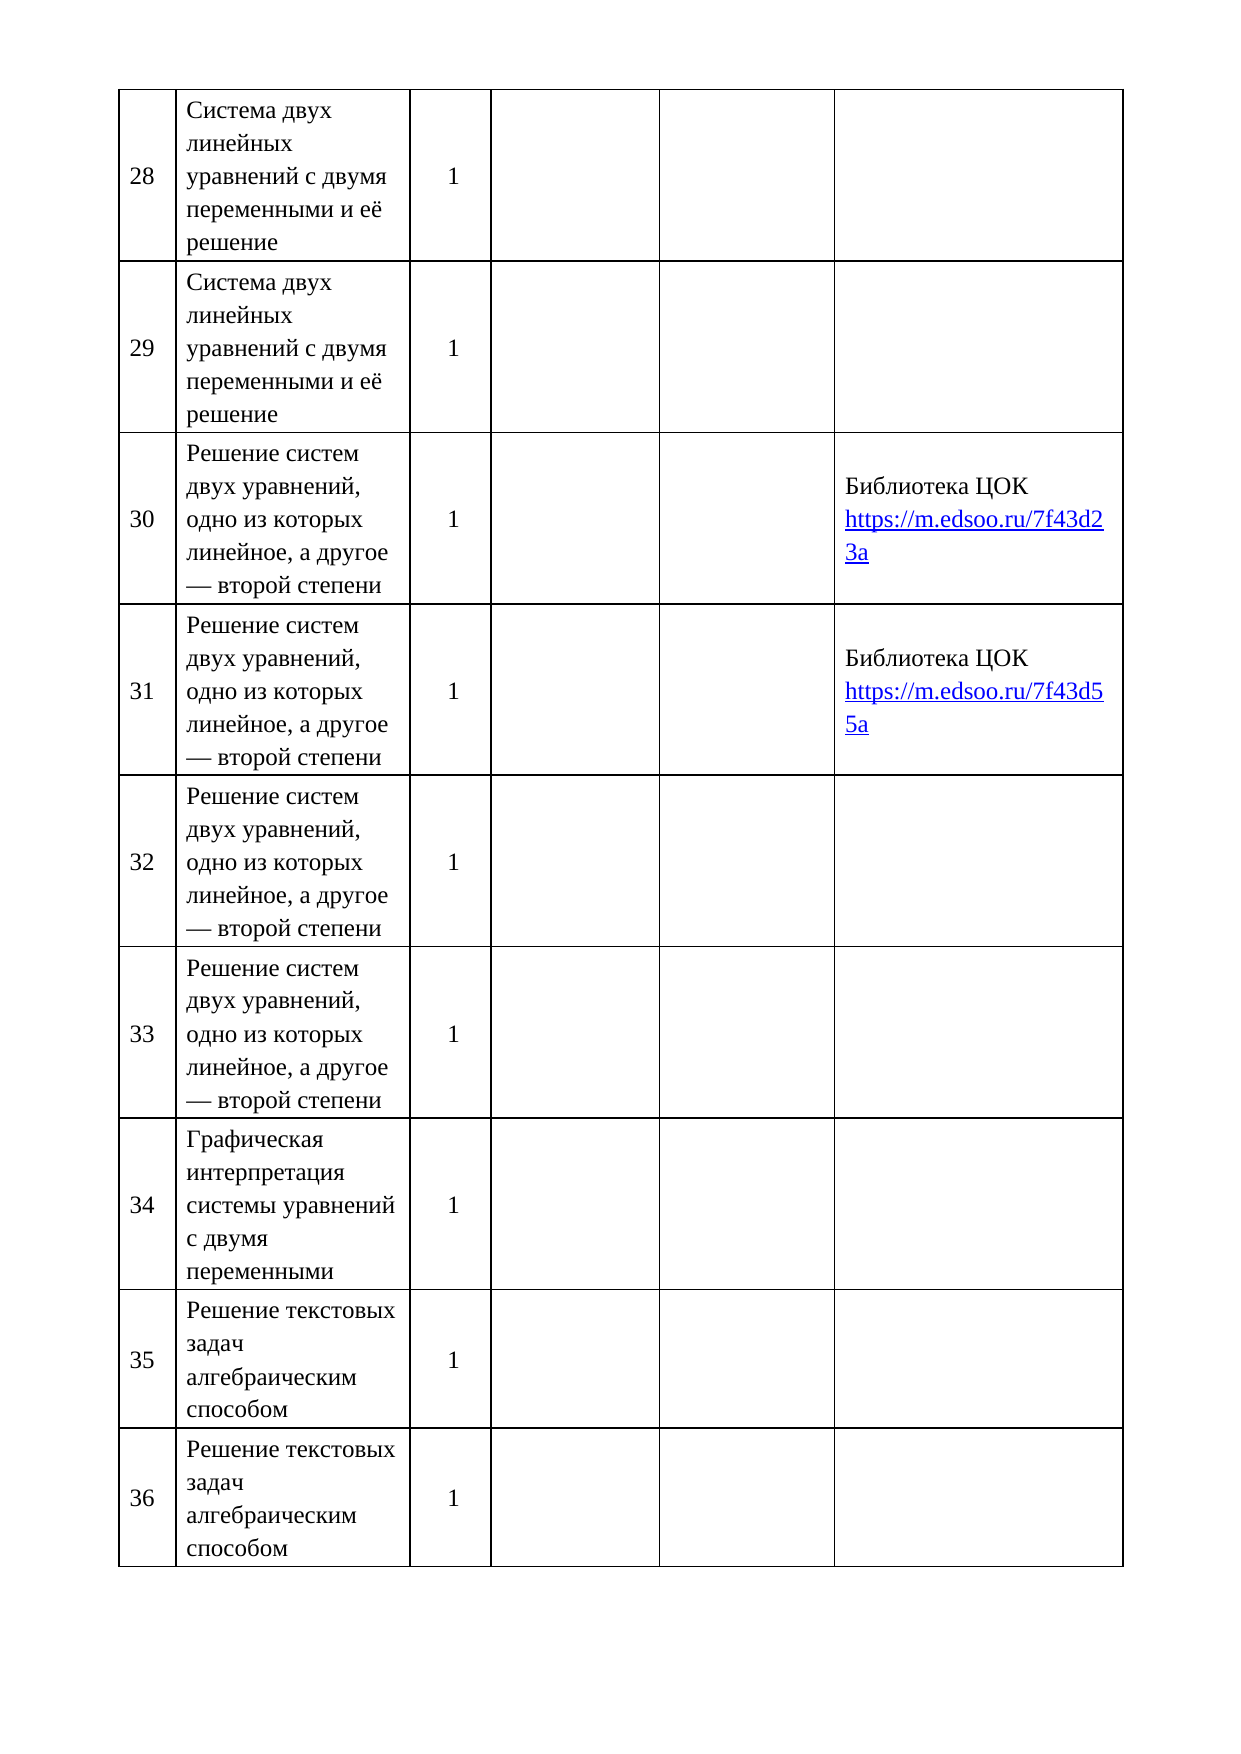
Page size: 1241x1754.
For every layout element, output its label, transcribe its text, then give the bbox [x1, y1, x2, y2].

table_cell Решение систем двух уравнений, одно из которых линейное, а другое — второй степени [177, 433, 409, 603]
table_cell 29 [120, 262, 175, 431]
table_cell 36 [120, 1429, 175, 1566]
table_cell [177, 262, 409, 431]
table_cell [492, 262, 659, 431]
table_cell [835, 262, 1122, 431]
table_cell [660, 262, 834, 431]
table_cell [492, 1119, 659, 1289]
table_cell Решение текстовых задач алгебраическим способом [177, 1290, 409, 1427]
table_cell 31 [120, 605, 175, 774]
table_cell 1 [411, 1429, 490, 1566]
table_cell [492, 605, 659, 774]
table_cell [835, 1290, 1122, 1427]
table_cell [835, 1119, 1122, 1289]
table_cell [660, 90, 834, 260]
table_cell Решение систем двух уравнений, одно из которых линейное, а другое — второй степени [177, 776, 409, 946]
table_cell 35 [120, 1290, 175, 1427]
table_cell [835, 1429, 1122, 1566]
table_cell Библиотека ЦОК https://m.edsoo.ru/7f43d55a [835, 605, 1122, 774]
table_cell [492, 776, 659, 946]
table_cell [492, 1290, 659, 1427]
table_cell 1 [411, 433, 490, 603]
table_cell Графическая интерпретация системы уравнений с двумя переменными [177, 1119, 409, 1289]
table_cell [660, 605, 834, 774]
table_cell [835, 947, 1122, 1117]
table_cell [835, 776, 1122, 946]
table_cell [835, 90, 1122, 260]
table_cell 1 [411, 1119, 490, 1289]
table_cell 1 [411, 947, 490, 1117]
table_cell [660, 947, 834, 1117]
table_cell 28 [120, 90, 175, 260]
table_cell [660, 433, 834, 603]
table_cell Библиотека ЦОК https://m.edsoo.ru/7f43d23a [835, 433, 1122, 603]
table_cell Решение систем двух уравнений, одно из которых линейное, а другое — второй степени [177, 605, 409, 774]
table_cell 34 [120, 1119, 175, 1289]
table_cell [660, 1429, 834, 1566]
table_cell [492, 1429, 659, 1566]
table_cell 32 [120, 776, 175, 946]
table_cell Решение текстовых задач алгебраическим способом [177, 1429, 409, 1566]
table_cell [492, 90, 659, 260]
table_cell [492, 947, 659, 1117]
table_cell 1 [411, 605, 490, 774]
table_cell 1 [411, 90, 490, 260]
table_cell 30 [120, 433, 175, 603]
table_cell [660, 1119, 834, 1289]
table_cell Решение систем двух уравнений, одно из которых линейное, а другое — второй степени [177, 947, 409, 1117]
table_cell [660, 776, 834, 946]
table_cell 33 [120, 947, 175, 1117]
table_cell 1 [411, 1290, 490, 1427]
table_cell [660, 1290, 834, 1427]
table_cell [177, 90, 409, 260]
table_cell 1 [411, 776, 490, 946]
table_cell 1 [411, 262, 490, 431]
table_cell [492, 433, 659, 603]
